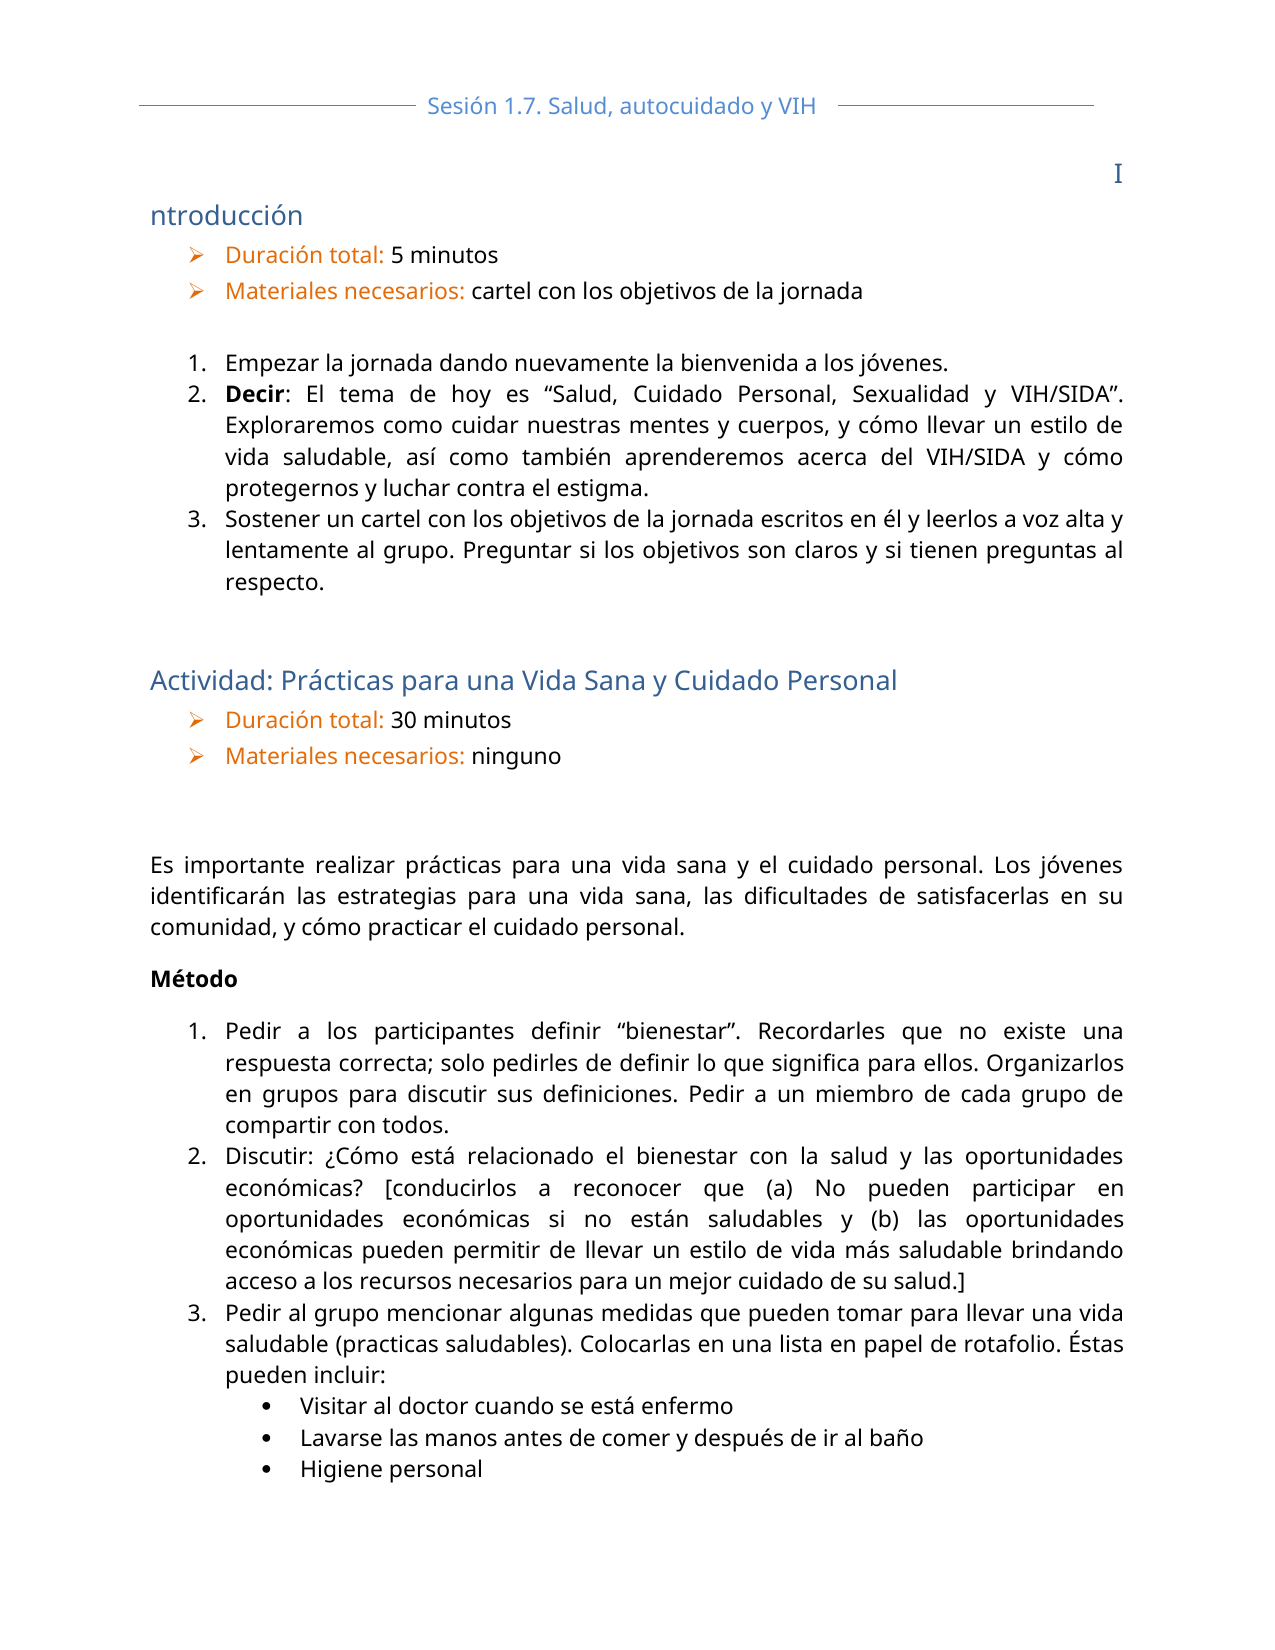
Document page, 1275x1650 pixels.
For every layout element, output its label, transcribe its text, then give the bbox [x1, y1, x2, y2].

list Duración total: 30 minutos [187, 704, 1125, 735]
list Pedir a los participantes definir “bienestar”. Recordarles que no existe una respuesta correcta; solo pedirles de definir lo que significa para ellos. Organizarlos en grupos para discutir sus definiciones. Pedir a un miembro de cada grupo de compartir con todos. [187, 1015, 1125, 1140]
list Sostener un cartel con los objetivos de la jornada escritos en él y leerlos a voz alta y lentamente al grupo. Preguntar si los objetivos son claros y si tienen preguntas al respecto. [187, 503, 1125, 597]
text Método [150, 963, 1125, 994]
subtitle Introducción [150, 154, 1125, 233]
subtitle Actividad: Prácticas para una Vida Sana y Cuidado Personal [150, 661, 1125, 698]
list Lavarse las manos antes de comer y después de ir al baño [262, 1421, 1125, 1453]
list Decir: El tema de hoy es “Salud, Cuidado Personal, Sexualidad y VIH/SIDA”. Exploraremos como cuidar nuestras mentes y cuerpos, y cómo llevar un estilo de vida saludable, así como también aprenderemos acerca del VIH/SIDA y cómo protegernos y luchar contra el estigma. [187, 378, 1125, 503]
list Higiene personal [262, 1453, 1125, 1484]
list Discutir: ¿Cómo está relacionado el bienestar con la salud y las oportunidades económicas? [conducirlos a reconocer que (a) No pueden participar en oportunidades económicas si no están saludables y (b) las oportunidades económicas pueden permitir de llevar un estilo de vida más saludable brindando acceso a los recursos necesarios para un mejor cuidado de su salud.] [187, 1140, 1125, 1296]
text Es importante realizar prácticas para una vida sana y el cuidado personal. Los jóvenes identificarán las estrategias para una vida sana, las dificultades de satisfacerlas en su comunidad, y cómo practicar el cuidado personal. [150, 848, 1125, 942]
list Materiales necesarios: ninguno [187, 740, 1125, 771]
list Visitar al doctor cuando se está enfermo [262, 1390, 1125, 1421]
list Pedir al grupo mencionar algunas medidas que pueden tomar para llevar una vida saludable (practicas saludables). Colocarlas en una lista en papel de rotafolio. Éstas pueden incluir: [187, 1296, 1125, 1390]
list Materiales necesarios: cartel con los objetivos de la jornada [187, 275, 1125, 306]
list Duración total: 5 minutos [187, 239, 1125, 270]
list Empezar la jornada dando nuevamente la bienvenida a los jóvenes. [187, 347, 1125, 378]
